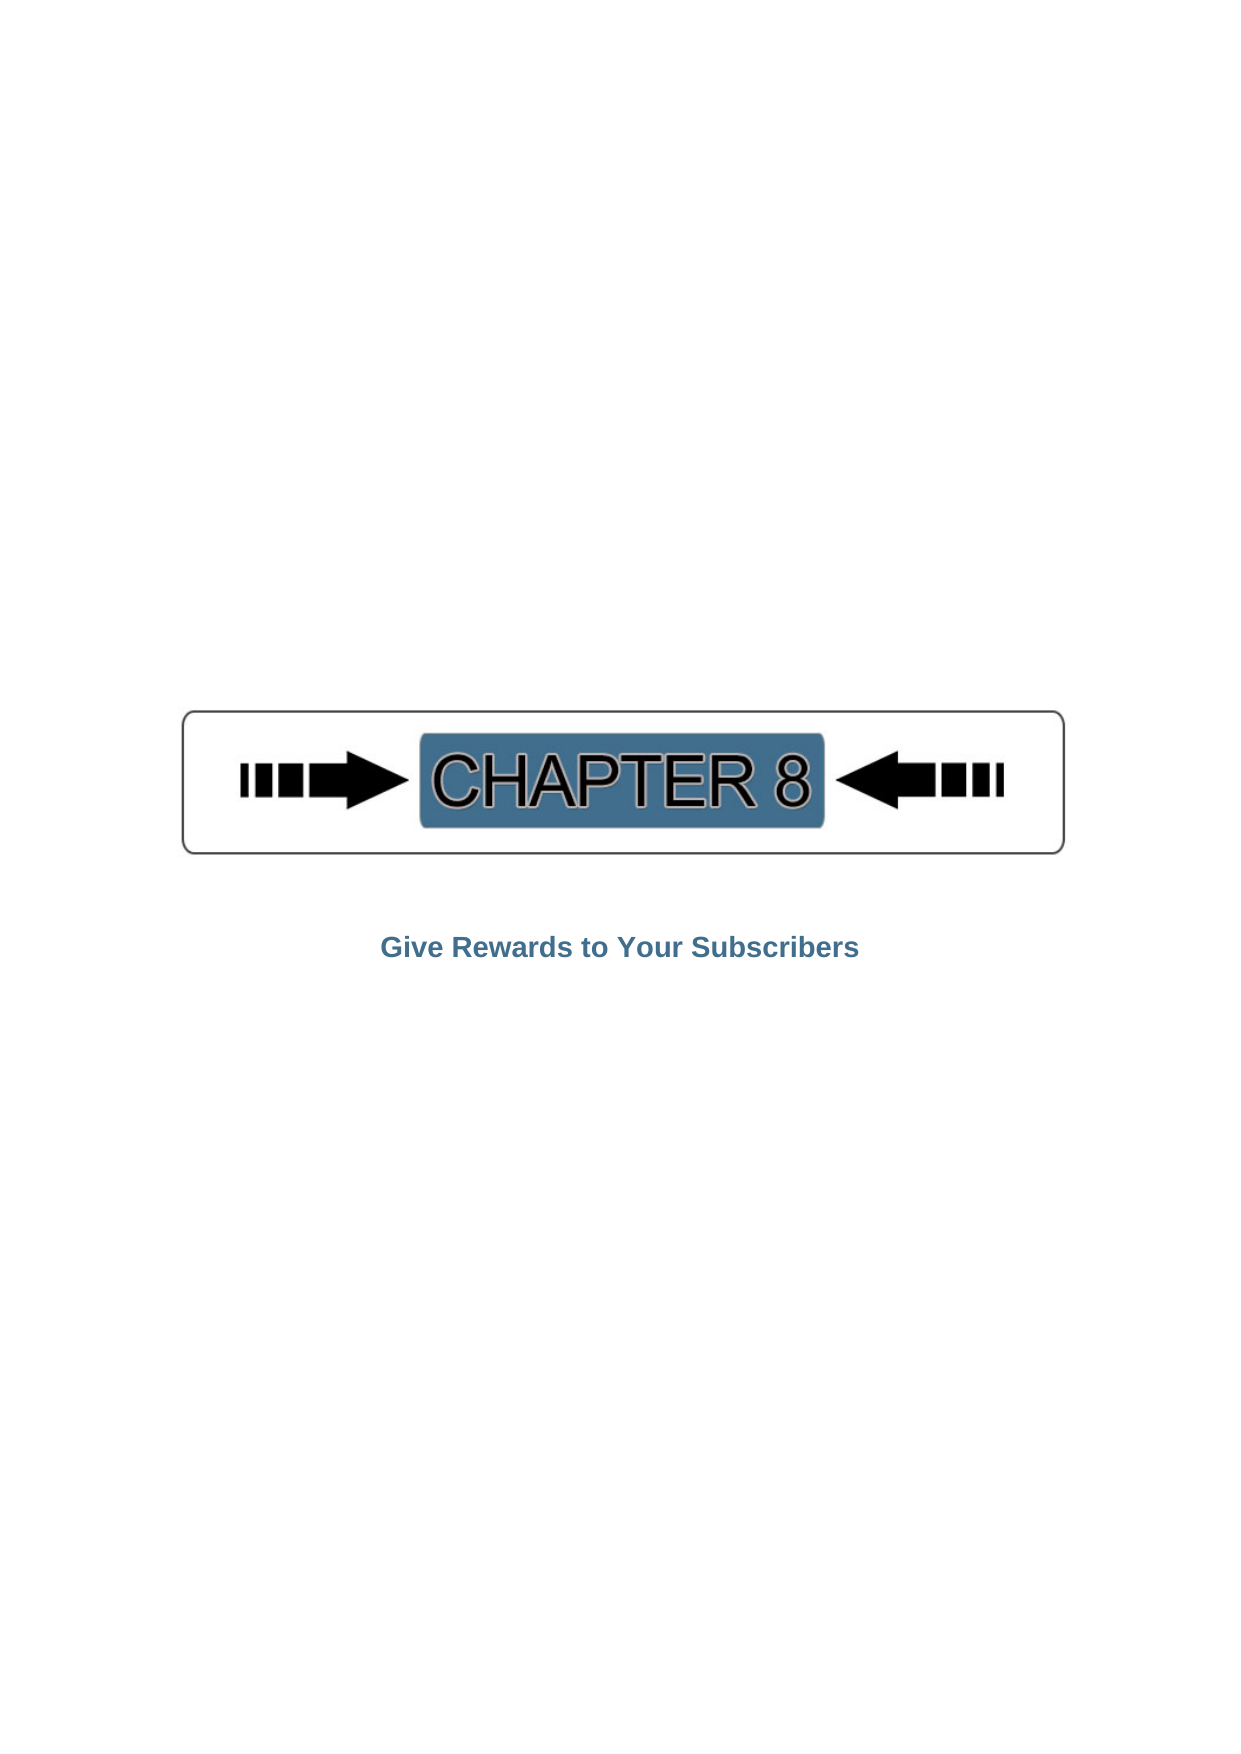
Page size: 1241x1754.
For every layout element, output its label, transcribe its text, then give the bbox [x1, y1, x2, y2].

subtitle Give Rewards to Your Subscribers [150, 930, 1090, 964]
picture [150, 688, 1091, 877]
